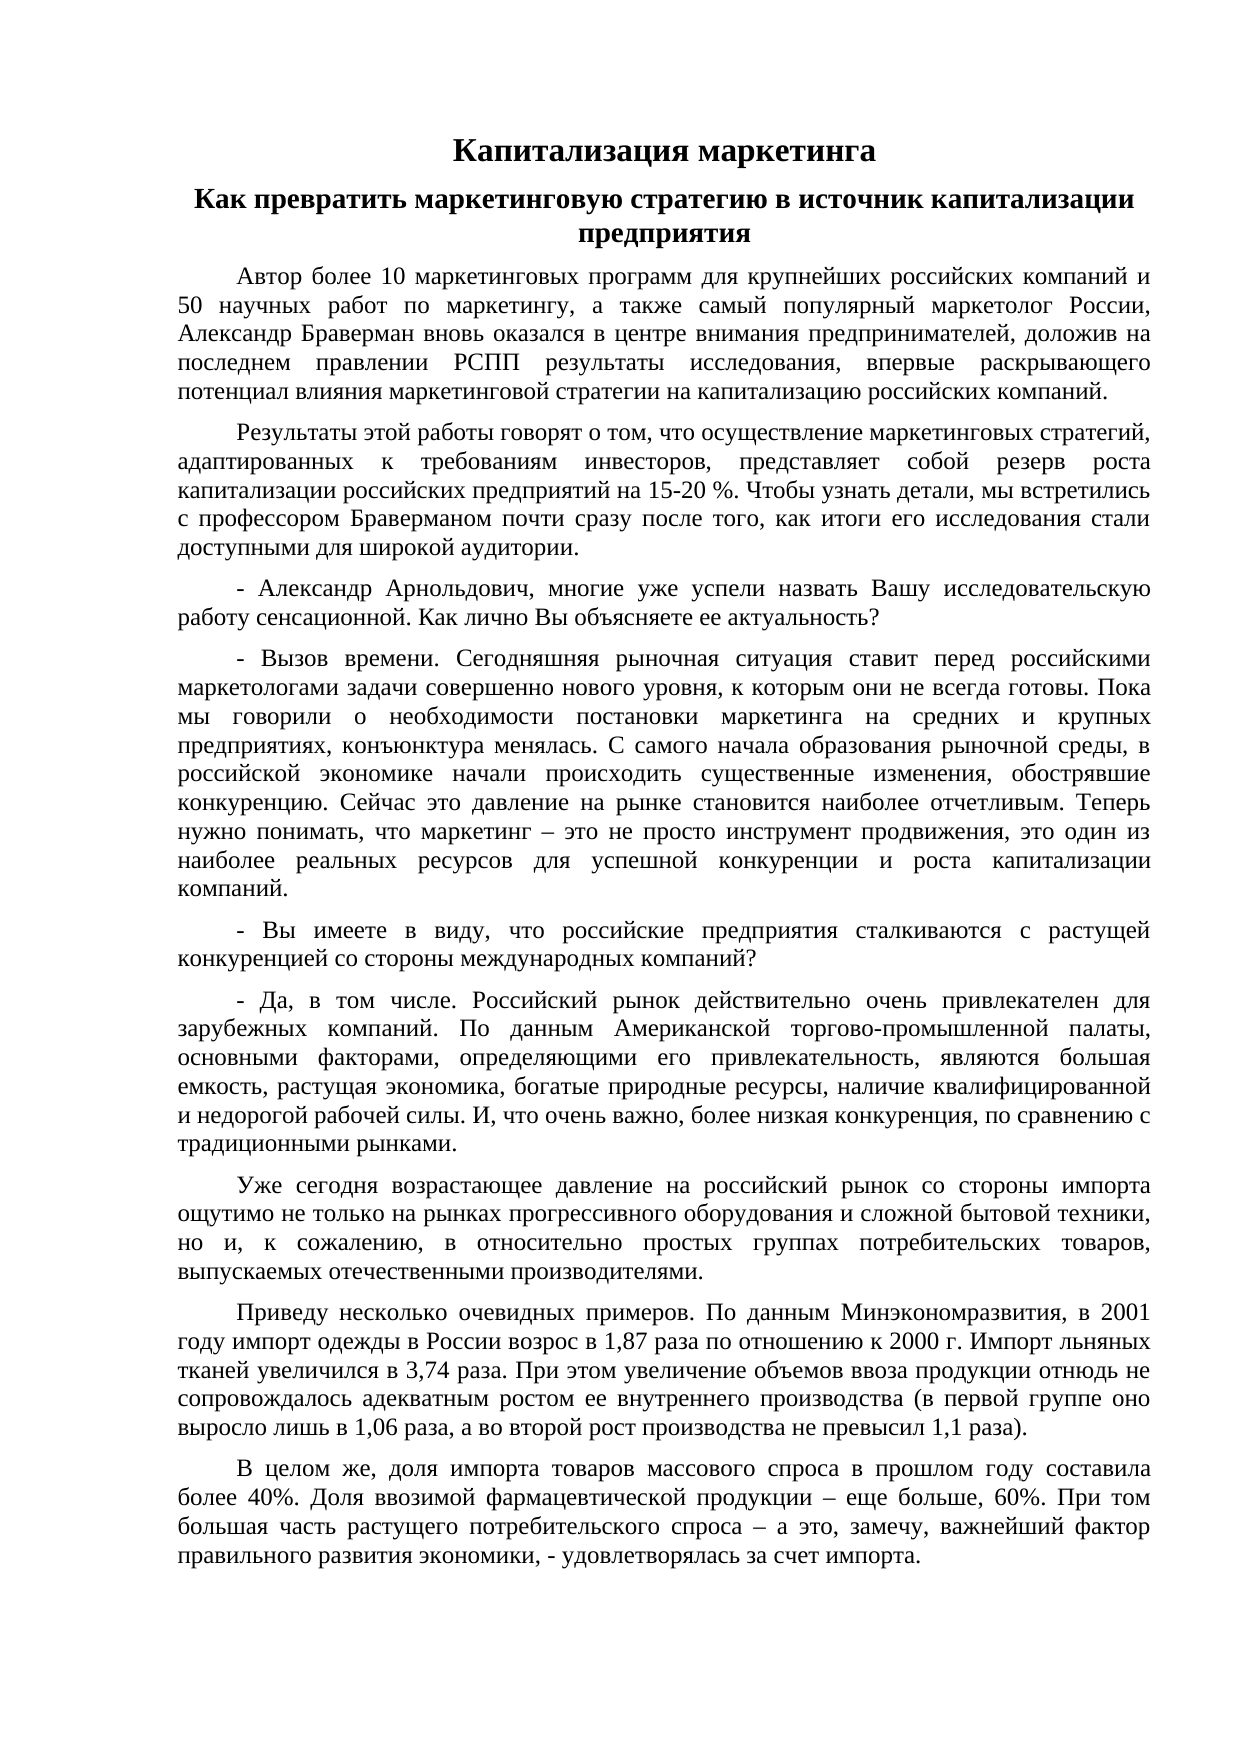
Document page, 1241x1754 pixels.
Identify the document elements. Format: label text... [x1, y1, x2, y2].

text Как превратить маркетинговую стратегию в источник капитализации предприятия [177, 181, 1152, 248]
text - Александр Арнольдович, многие уже успели назвать Вашу исследовательскую работу сенсационной. Как лично Вы объясняете ее актуальность? [177, 573, 1152, 631]
text Результаты этой работы говорят о том, что осуществление маркетинговых стратегий, адаптированных к требованиям инвесторов, представляет собой резерв роста капитализации российских предприятий на 15-20 %. Чтобы узнать детали, мы встретились с профессором Браверманом почти сразу после того, как итоги его исследования стали доступными для широкой аудитории. [177, 417, 1152, 561]
text - Вызов времени. Сегодняшняя рыночная ситуация ставит перед российскими маркетологами задачи совершенно нового уровня, к которым они не всегда готовы. Пока мы говорили о необходимости постановки маркетинга на средних и крупных предприятиях, конъюнктура менялась. С самого начала образования рыночной среды, в российской экономике начали происходить существенные изменения, обострявшие конкуренцию. Сейчас это давление на рынке становится наиболее отчетливым. Теперь нужно понимать, что маркетинг – это не просто инструмент продвижения, это один из наиболее реальных ресурсов для успешной конкуренции и роста капитализации компаний. [177, 643, 1152, 902]
text Приведу несколько очевидных примеров. По данным Минэкономразвития, в 2001 году импорт одежды в России возрос в 1,87 раза по отношению к 2000 г. Импорт льняных тканей увеличился в 3,74 раза. При этом увеличение объемов ввоза продукции отнюдь не сопровождалось адекватным ростом ее внутреннего производства (в первой группе оно выросло лишь в 1,06 раза, а во второй рост производства не превысил 1,1 раза). [177, 1297, 1152, 1441]
text Капитализация маркетинга [177, 131, 1152, 169]
text В целом же, доля импорта товаров массового спроса в прошлом году составила более 40%. Доля ввозимой фармацевтической продукции – еще больше, 60%. При том большая часть растущего потребительского спроса – а это, замечу, важнейший фактор правильного развития экономики, - удовлетворялась за счет импорта. [177, 1453, 1152, 1568]
text Автор более 10 маркетинговых программ для крупнейших российских компаний и 50 научных работ по маркетингу, а также самый популярный маркетолог России, Александр Браверман вновь оказался в центре внимания предпринимателей, доложив на последнем правлении РСПП результаты исследования, впервые раскрывающего потенциал влияния маркетинговой стратегии на капитализацию российских компаний. [177, 261, 1152, 405]
text - Да, в том числе. Российский рынок действительно очень привлекателен для зарубежных компаний. По данным Американской торгово-промышленной палаты, основными факторами, определяющими его привлекательность, являются большая емкость, растущая экономика, богатые природные ресурсы, наличие квалифицированной и недорогой рабочей силы. И, что очень важно, более низкая конкуренция, по сравнению с традиционными рынками. [177, 985, 1152, 1157]
text Уже сегодня возрастающее давление на российский рынок со стороны импорта ощутимо не только на рынках прогрессивного оборудования и сложной бытовой техники, но и, к сожалению, в относительно простых группах потребительских товаров, выпускаемых отечественными производителями. [177, 1170, 1152, 1285]
text - Вы имеете в виду, что российские предприятия сталкиваются с растущей конкуренцией со стороны международных компаний? [177, 915, 1152, 972]
